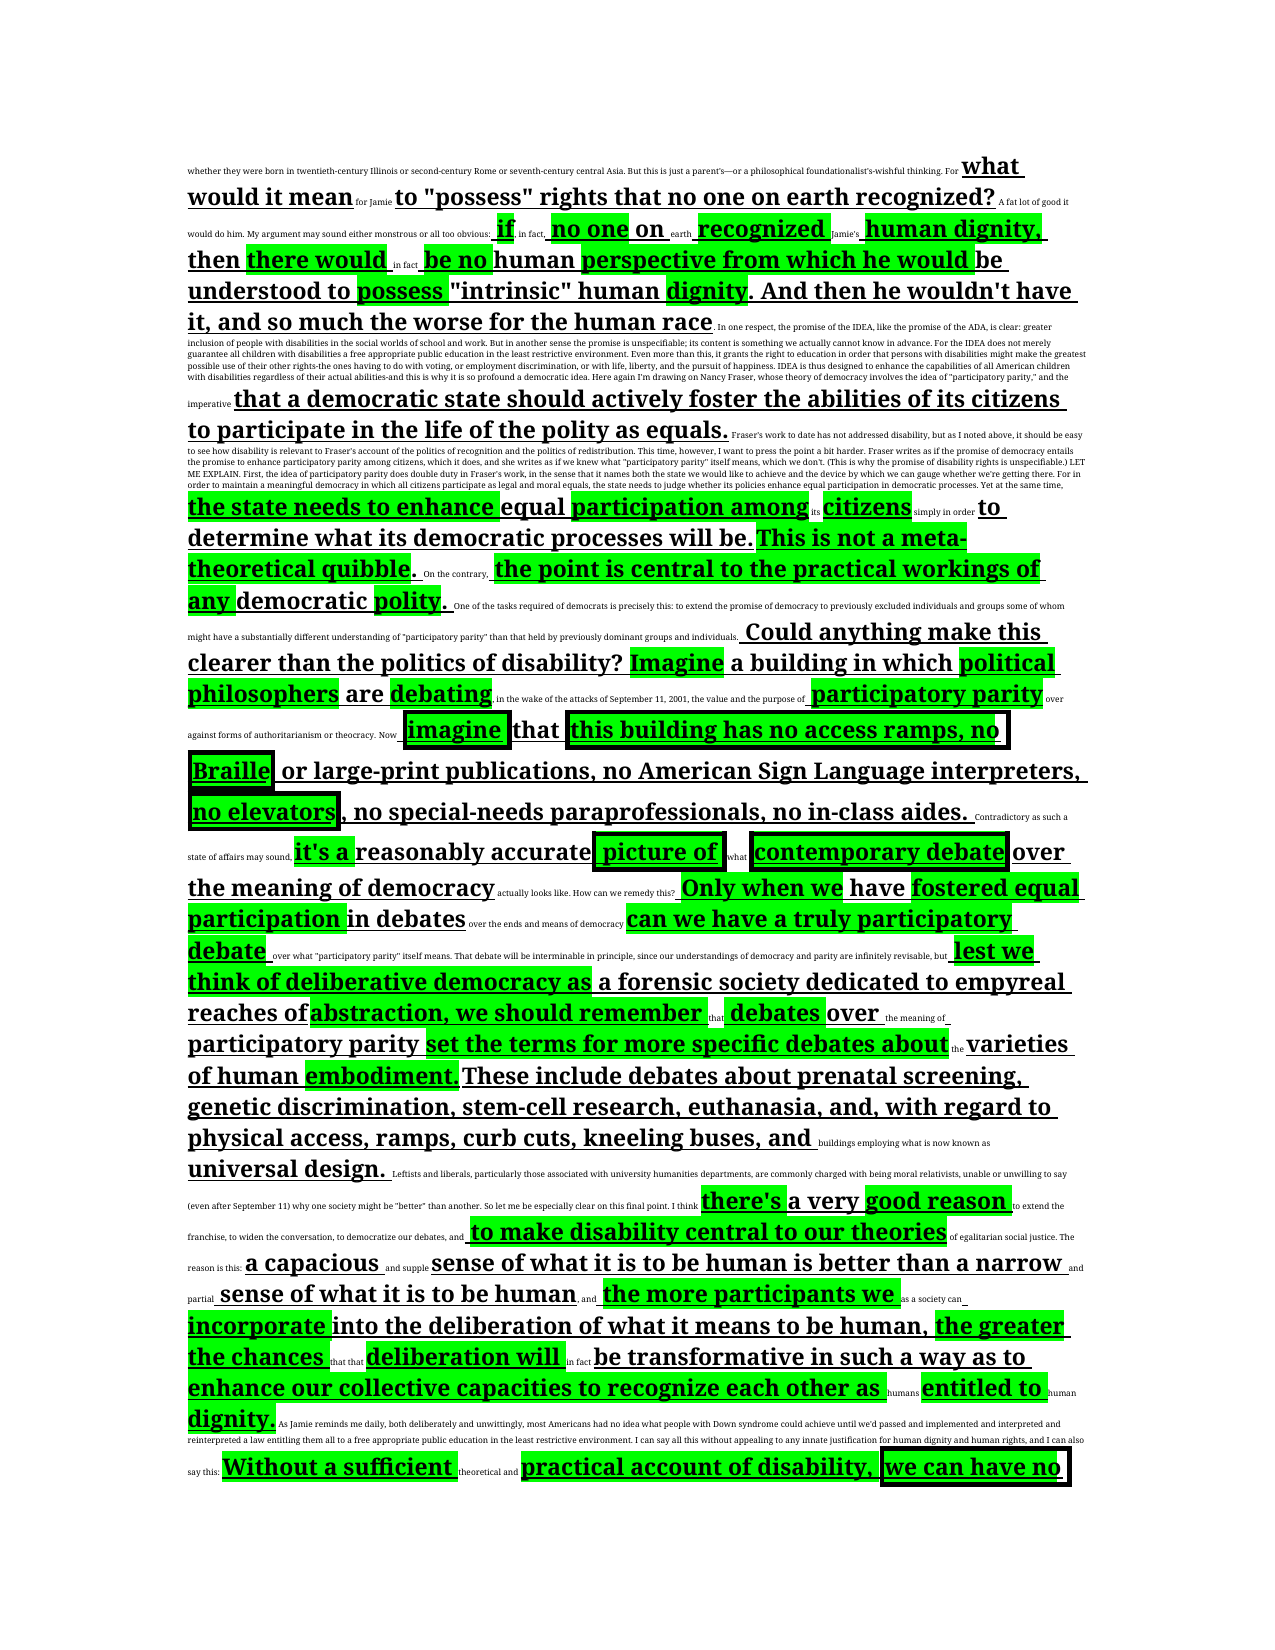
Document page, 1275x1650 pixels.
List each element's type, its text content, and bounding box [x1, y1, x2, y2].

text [187, 150, 1087, 781]
